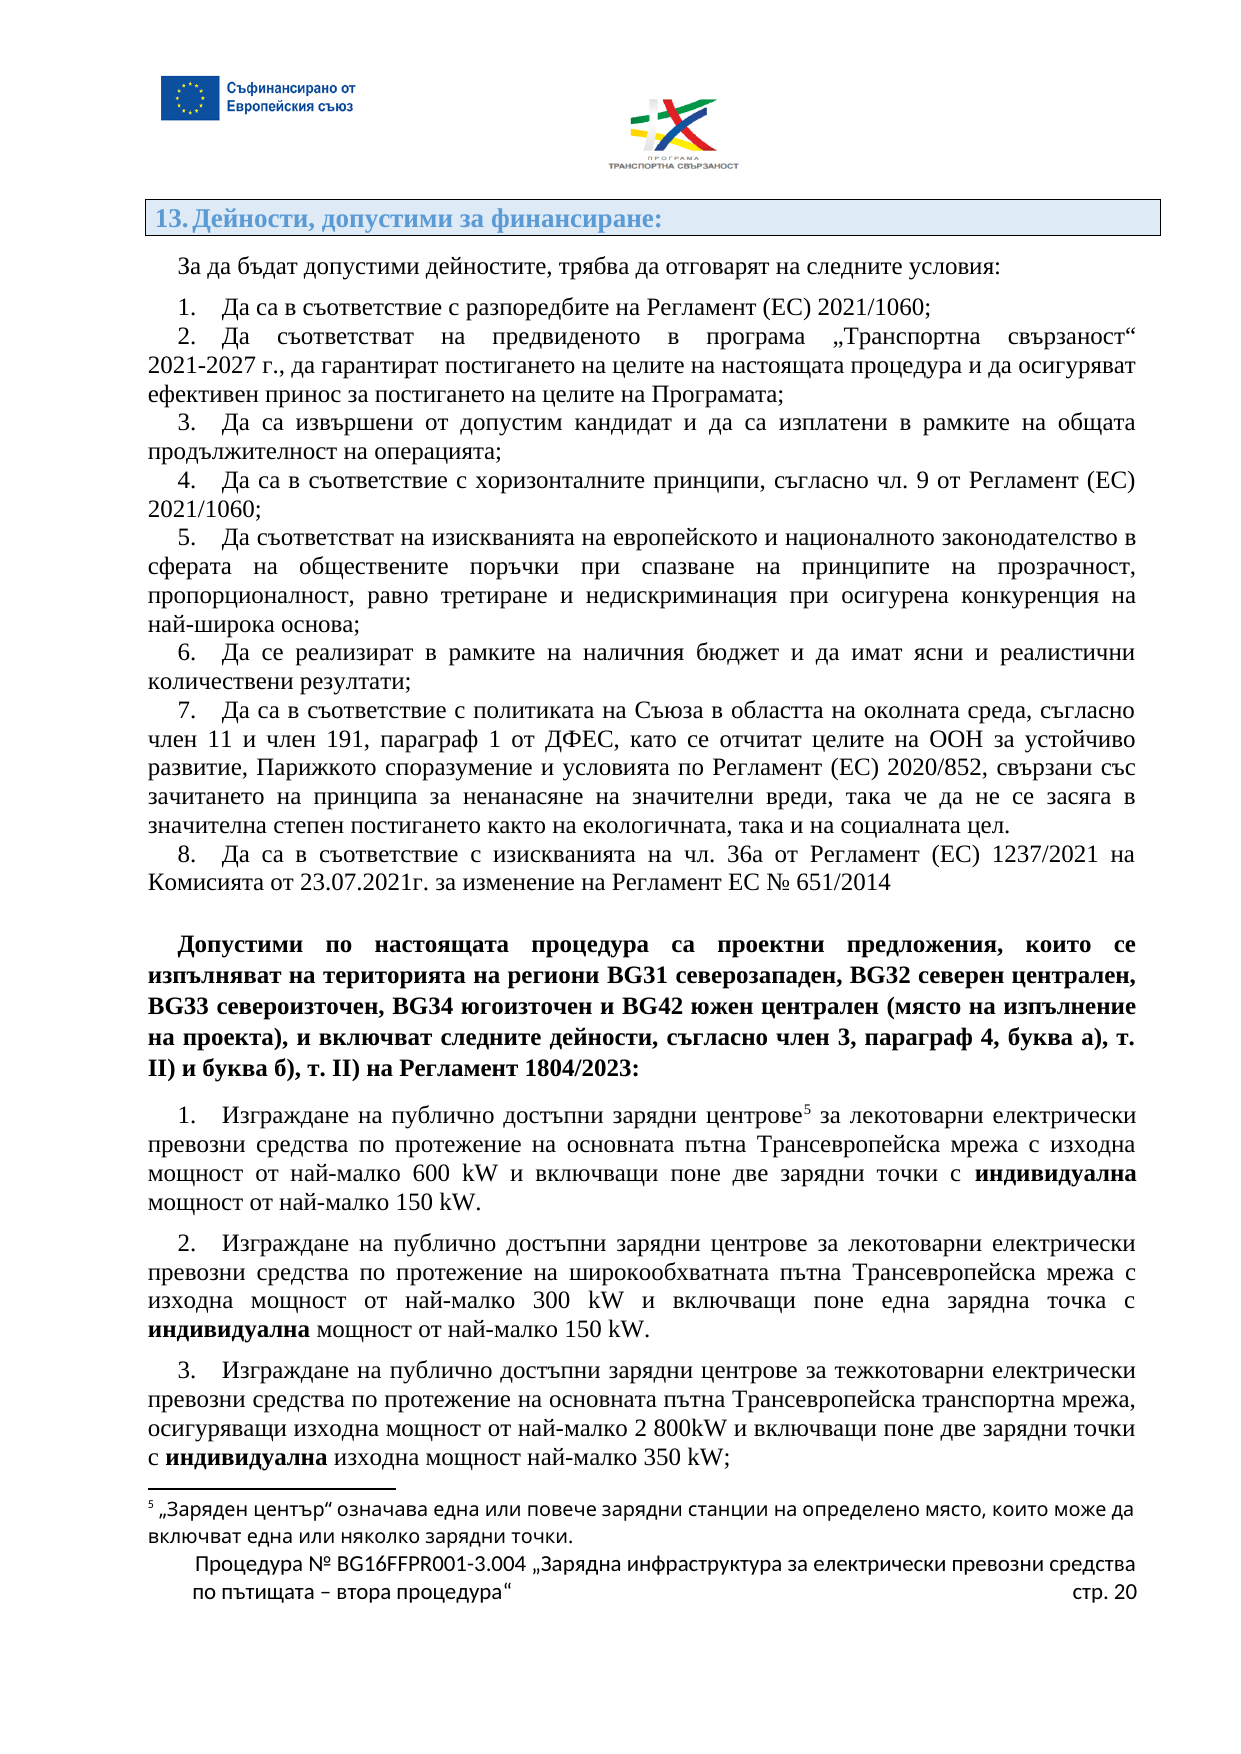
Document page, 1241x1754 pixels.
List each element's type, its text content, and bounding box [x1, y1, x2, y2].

list Да са в съответствие с изискванията на чл. 36а от Регламент (ЕС) 1237/2021 на Комисията от 23.07.2021г. за изменение на Регламент ЕС № 651/2014 [148, 839, 1137, 896]
list Да съответстват на изискванията на европейското и националното законодателство в сферата на обществените поръчки при спазване на принципите на прозрачност, пропорционалност, равно третиране и недискриминация при осигурена конкуренция на най-широка основа; [148, 522, 1137, 637]
list Изграждане на публично достъпни зарядни центрове за тежкотоварни електрически превозни средства по протежение на основната пътна Трансевропейска транспортна мрежа, осигуряващи изходна мощност от най-малко 2 800kW и включващи поне две зарядни точки с индивидуална изходна мощност най-малко 350 kW; [148, 1356, 1137, 1471]
list Изграждане на публично достъпни зарядни центрове за лекотоварни електрически превозни средства по протежение на основната пътна Трансевропейска мрежа с изходна мощност от най-малко 600 kW и включващи поне две зарядни точки с индивидуална мощност от най-малко 150 kW. [148, 1101, 1137, 1216]
list Изграждане на публично достъпни зарядни центрове за лекотоварни електрически превозни средства по протежение на широкообхватната пътна Трансевропейска мрежа с изходна мощност от най-малко 300 kW и включващи поне една зарядна точка с индивидуална мощност от най-малко 150 kW. [148, 1228, 1137, 1343]
list Да съответстват на предвиденото в програма „Транспортна свързаност“ 2021-2027 г., да гарантират постигането на целите на настоящата процедура и да осигуряват ефективен принос за постигането на целите на Програмата; [148, 321, 1137, 407]
picture [158, 73, 368, 123]
list Да се реализират в рамките на наличния бюджет и да имат ясни и реалистични количествени резултати; [148, 637, 1137, 695]
list Да са извършени от допустим кандидат и да са изплатени в рамките на общата продължителност на операцията; [148, 407, 1137, 465]
list Да са в съответствие с хоризонталните принципи, съгласно чл. 9 от Регламент (ЕС) 2021/1060; [148, 465, 1137, 522]
list Да са в съответствие с политиката на Съюза в областта на околната среда, съгласно член 11 и член 191, параграф 1 от ДФЕС, като се отчитат целите на ООН за устойчиво развитие, Парижкото споразумение и условията по Регламент (ЕС) 2020/852, свързани със зачитането на принципа за ненанасяне на значителни вреди, така че да не се засяга в значителна степен постигането както на екологичната, така и на социалната цел. [148, 695, 1137, 839]
subtitle Дейности, допустими за финансиране: [146, 200, 1160, 235]
text Допустими по настоящата процедура са проектни предложения, които се изпълняват на територията на региони BG31 северозападен, BG32 северен централен, BG33 североизточен, BG34 югоизточен и BG42 южен централен (място на изпълнение на проекта), и включват следните дейности, съгласно член 3, параграф 4, буква а), т. II) и буква б), т. II) на Регламент 1804/2023: [148, 929, 1137, 1082]
text За да бъдат допустими дейностите, трябва да отговарят на следните условия: [148, 251, 1137, 280]
list Да са в съответствие с разпоредбите на Регламент (ЕС) 2021/1060; [148, 292, 1137, 321]
